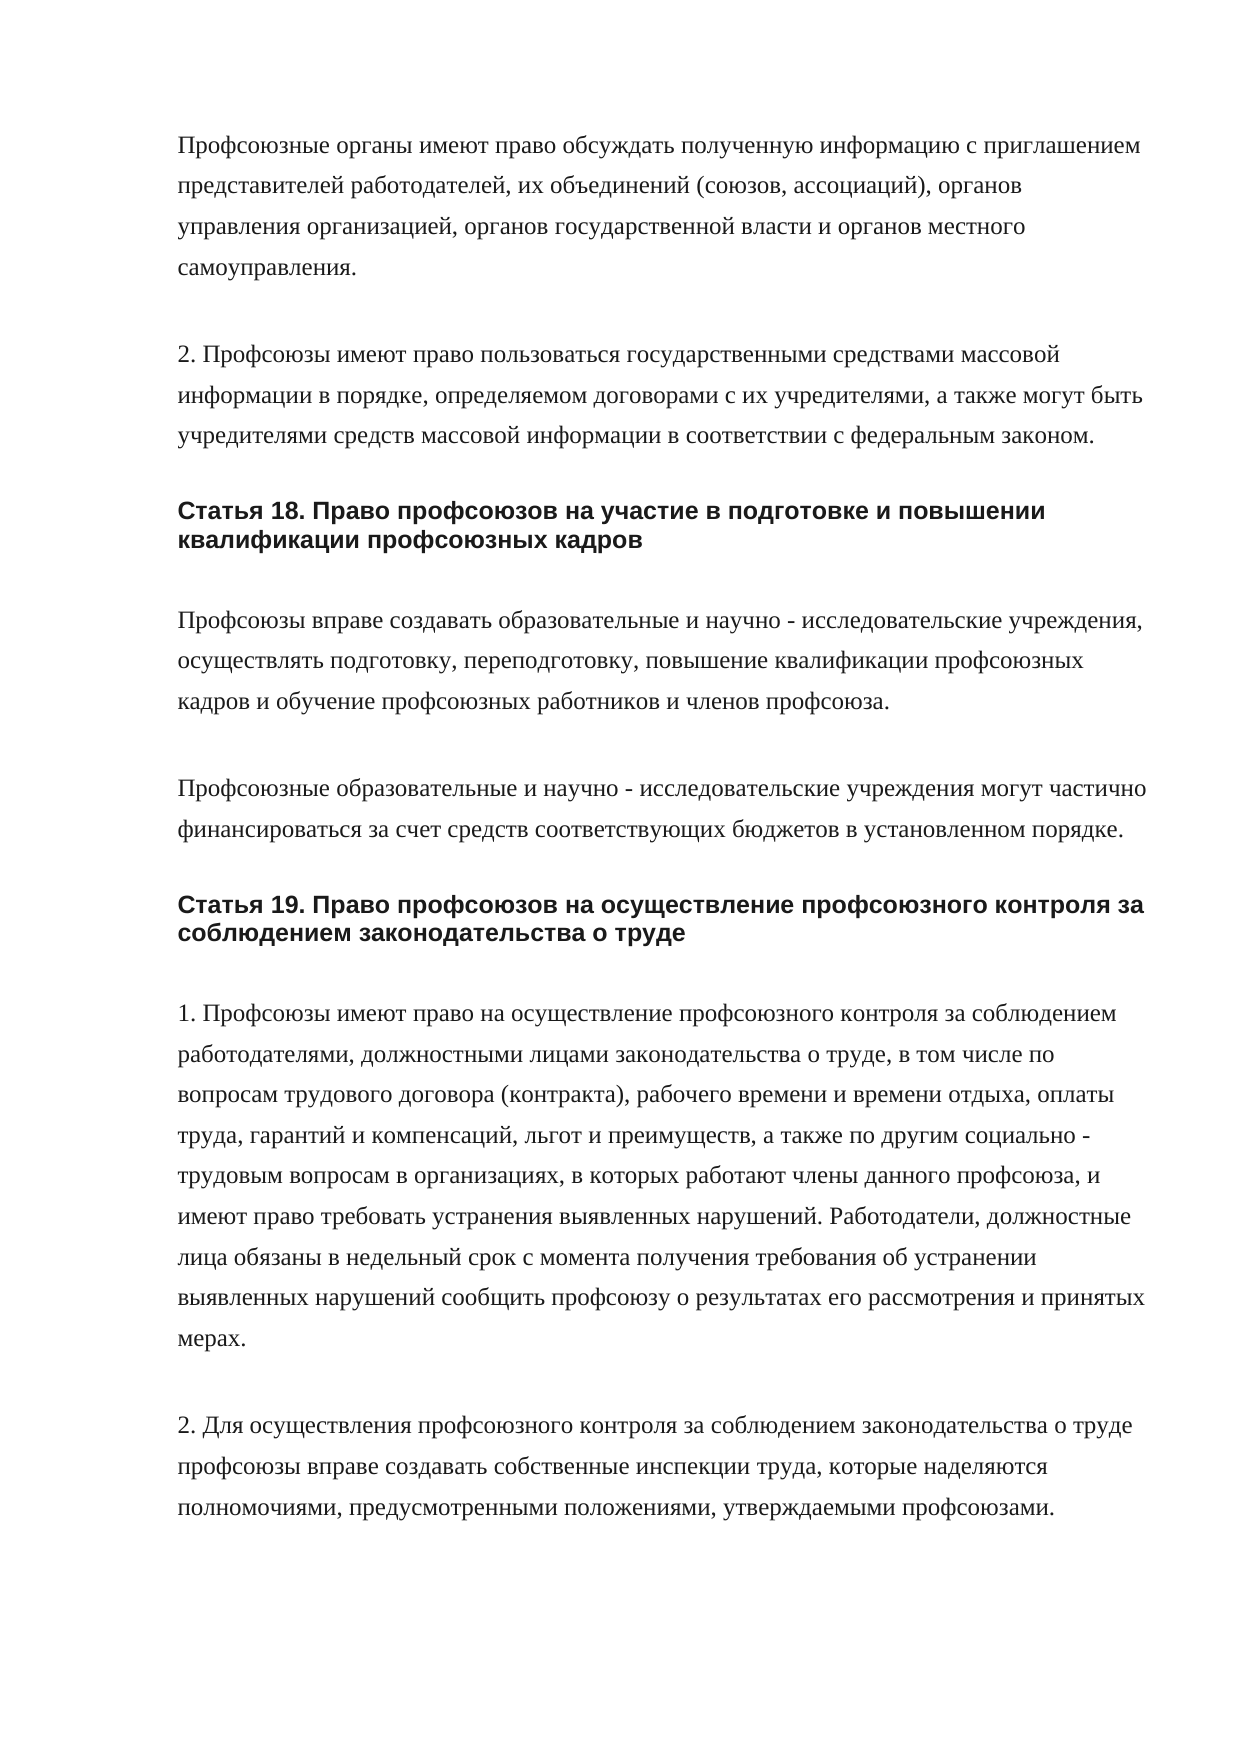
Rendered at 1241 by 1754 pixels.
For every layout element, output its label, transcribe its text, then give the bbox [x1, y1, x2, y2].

text Статья 18. Право профсоюзов на участие в подготовке и повышении квалификации профсоюзных кадров [177, 496, 1152, 554]
text 1. Профсоюзы имеют право на осуществление профсоюзного контроля за соблюдением работодателями, должностными лицами законодательства о труде, в том числе по вопросам трудового договора (контракта), рабочего времени и времени отдыха, оплаты труда, гарантий и компенсаций, льгот и преимуществ, а также по другим социально - трудовым вопросам в организациях, в которых работают члены данного профсоюза, и имеют право требовать устранения выявленных нарушений. Работодатели, должностные лица обязаны в недельный срок с момента получения требования об устранении выявленных нарушений сообщить профсоюзу о результатах его рассмотрения и принятых мерах. [177, 986, 1152, 1352]
text Статья 19. Право профсоюзов на осуществление профсоюзного контроля за соблюдением законодательства о труде [177, 890, 1152, 947]
text Профсоюзы вправе создавать образовательные и научно - исследовательские учреждения, осуществлять подготовку, переподготовку, повышение квалификации профсоюзных кадров и обучение профсоюзных работников и членов профсоюза. [177, 593, 1152, 715]
text Профсоюзные образовательные и научно - исследовательские учреждения могут частично финансироваться за счет средств соответствующих бюджетов в установленном порядке. [177, 762, 1152, 843]
text 2. Профсоюзы имеют право пользоваться государственными средствами массовой информации в порядке, определяемом договорами с их учредителями, а также могут быть учредителями средств массовой информации в соответствии с федеральным законом. [177, 327, 1152, 449]
text Профсоюзные органы имеют право обсуждать полученную информацию с приглашением представителей работодателей, их объединений (союзов, ассоциаций), органов управления организацией, органов государственной власти и органов местного самоуправления. [177, 118, 1152, 281]
text 2. Для осуществления профсоюзного контроля за соблюдением законодательства о труде профсоюзы вправе создавать собственные инспекции труда, которые наделяются полномочиями, предусмотренными положениями, утверждаемыми профсоюзами. [177, 1399, 1152, 1521]
